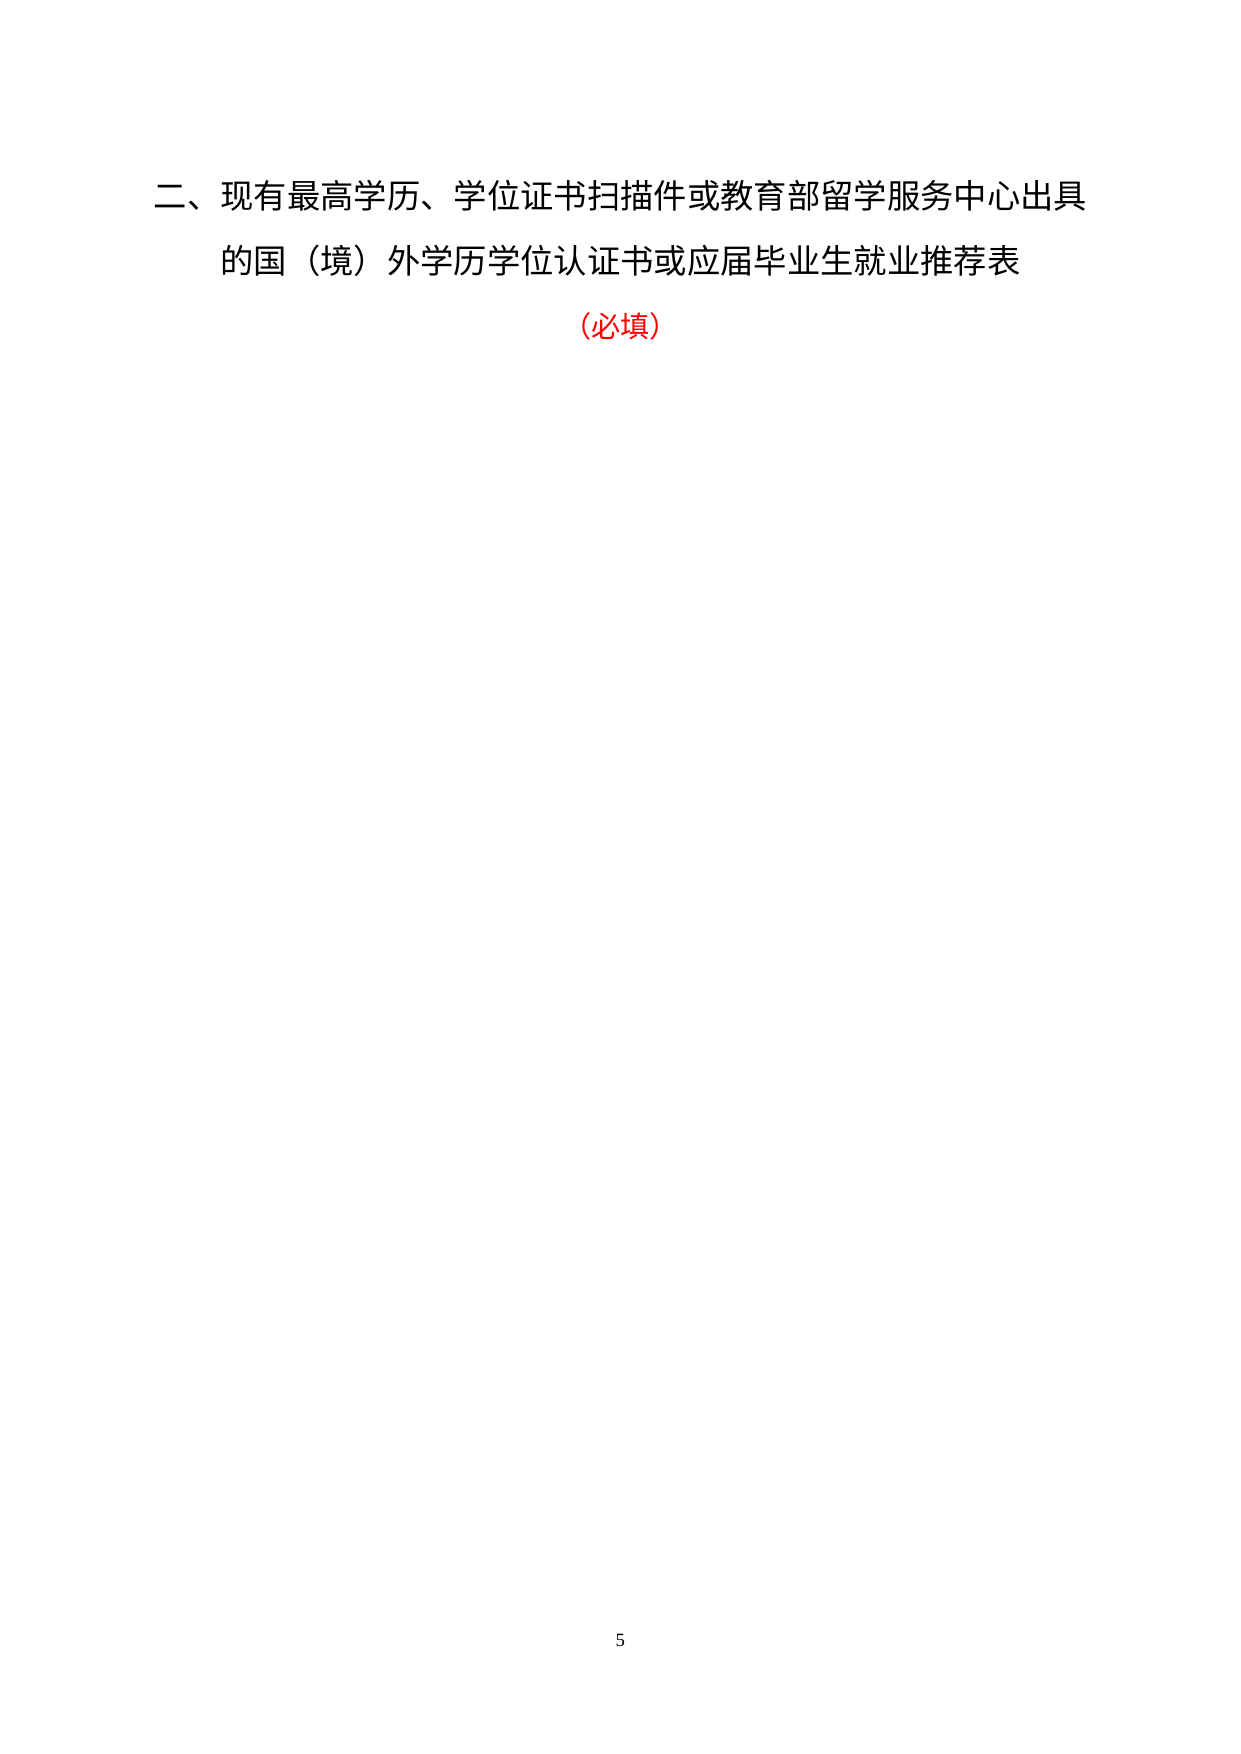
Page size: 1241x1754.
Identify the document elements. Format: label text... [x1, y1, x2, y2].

list 现有最高学历、学位证书扫描件或教育部留学服务中心出具的国（境）外学历学位认证书或应届毕业生就业推荐表 [148, 162, 1092, 292]
title （必填） [148, 292, 1092, 357]
